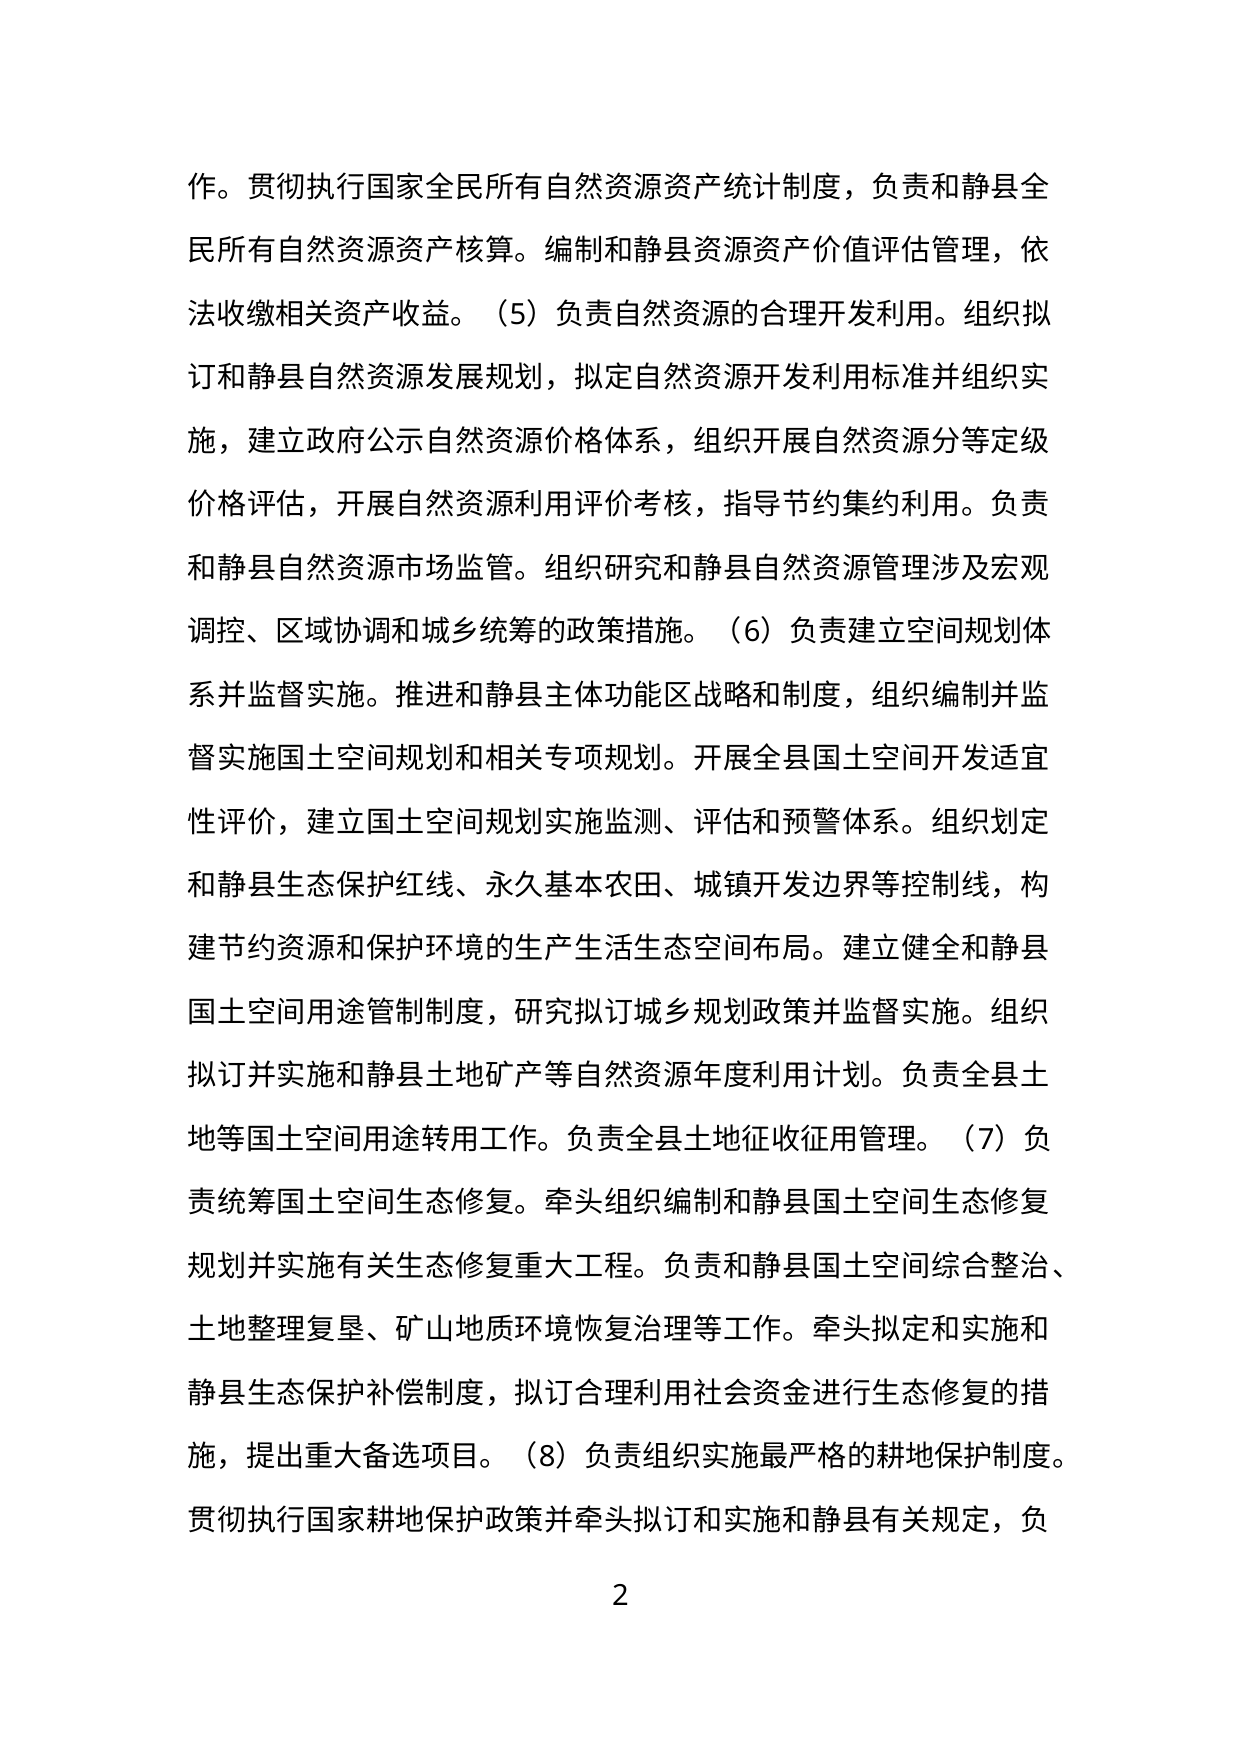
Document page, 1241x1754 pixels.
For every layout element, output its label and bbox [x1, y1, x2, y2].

text [187, 163, 1053, 1538]
